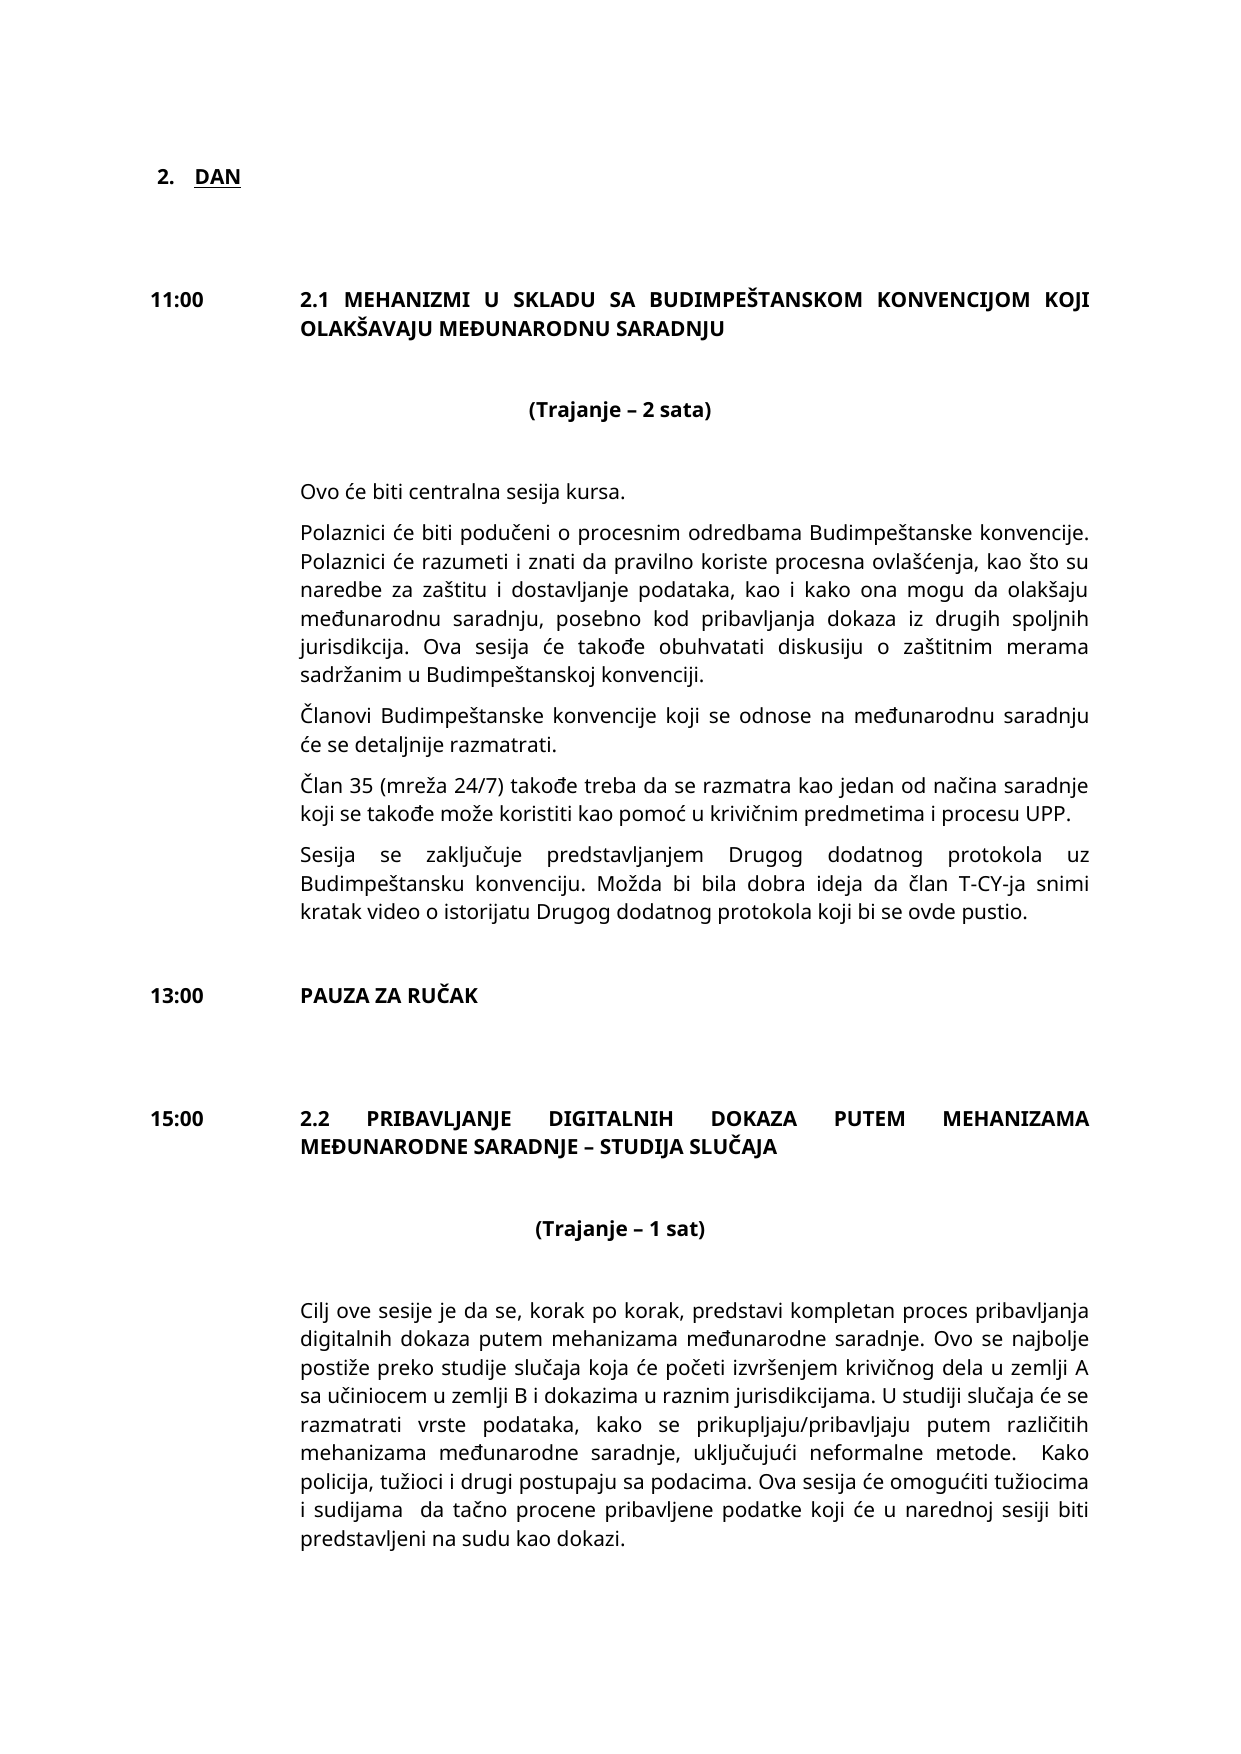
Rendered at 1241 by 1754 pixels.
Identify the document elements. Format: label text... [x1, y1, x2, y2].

text Sesija se zaključuje predstavljanjem Drugog dodatnog protokola uz Budimpeštansku konvenciju. Možda bi bila dobra ideja da član T-CY-ja snimi kratak video o istorijatu Drugog dodatnog protokola koji bi se ovde pustio. [300, 840, 1090, 926]
text Ovo će biti centralna sesija kursa. [300, 477, 1090, 506]
text (Trajanje – 2 sata) [150, 396, 1090, 424]
text Članovi Budimpeštanske konvencije koji se odnose na međunarodnu saradnju će se detaljnije razmatrati. [300, 702, 1090, 758]
text Polaznici će biti podučeni o procesnim odredbama Budimpeštanske konvencije. Polaznici će razumeti i znati da pravilno koriste procesna ovlašćenja, kao što su naredbe za zaštitu i dostavljanje podataka, kao i kako ona mogu da olakšaju međunarodnu saradnju, posebno kod pribavljanja dokaza iz drugih spoljnih jurisdikcija. Ova sesija će takođe obuhvatati diskusiju o zaštitnim merama sadržanim u Budimpeštanskoj konvenciji. [300, 518, 1090, 689]
text 15:00 2.2 PRIBAVLJANJE DIGITALNIH DOKAZA PUTEM MEHANIZAMA MEĐUNARODNE SARADNJE – STUDIJA SLUČAJA [150, 1104, 1090, 1161]
list DAN [157, 162, 1090, 191]
text Cilj ove sesije je da se, korak po korak, predstavi kompletan proces pribavljanja digitalnih dokaza putem mehanizama međunarodne saradnje. Ovo se najbolje postiže preko studije slučaja koja će početi izvršenjem krivičnog dela u zemlji A sa učiniocem u zemlji B i dokazima u raznim jurisdikcijama. U studiji slučaja će se razmatrati vrste podataka, kako se prikupljaju/pribavljaju putem različitih mehanizama međunarodne saradnje, uključujući neformalne metode. Kako policija, tužioci i drugi postupaju sa podacima. Ova sesija će omogućiti tužiocima i sudijama da tačno procene pribavljene podatke koji će u narednoj sesiji biti predstavljeni na sudu kao dokazi. [300, 1296, 1090, 1552]
text 13:00 PAUZA ZA RUČAK [150, 981, 1090, 1009]
text Član 35 (mreža 24/7) takođe treba da se razmatra kao jedan od načina saradnje koji se takođe može koristiti kao pomoć u krivičnim predmetima i procesu UPP. [300, 771, 1090, 828]
text 11:00 2.1 MEHANIZMI U SKLADU SA BUDIMPEŠTANSKOM KONVENCIJOM KOJI OLAKŠAVAJU MEĐUNARODNU SARADNJU [150, 285, 1090, 342]
text (Trajanje – 1 sat) [150, 1214, 1090, 1243]
